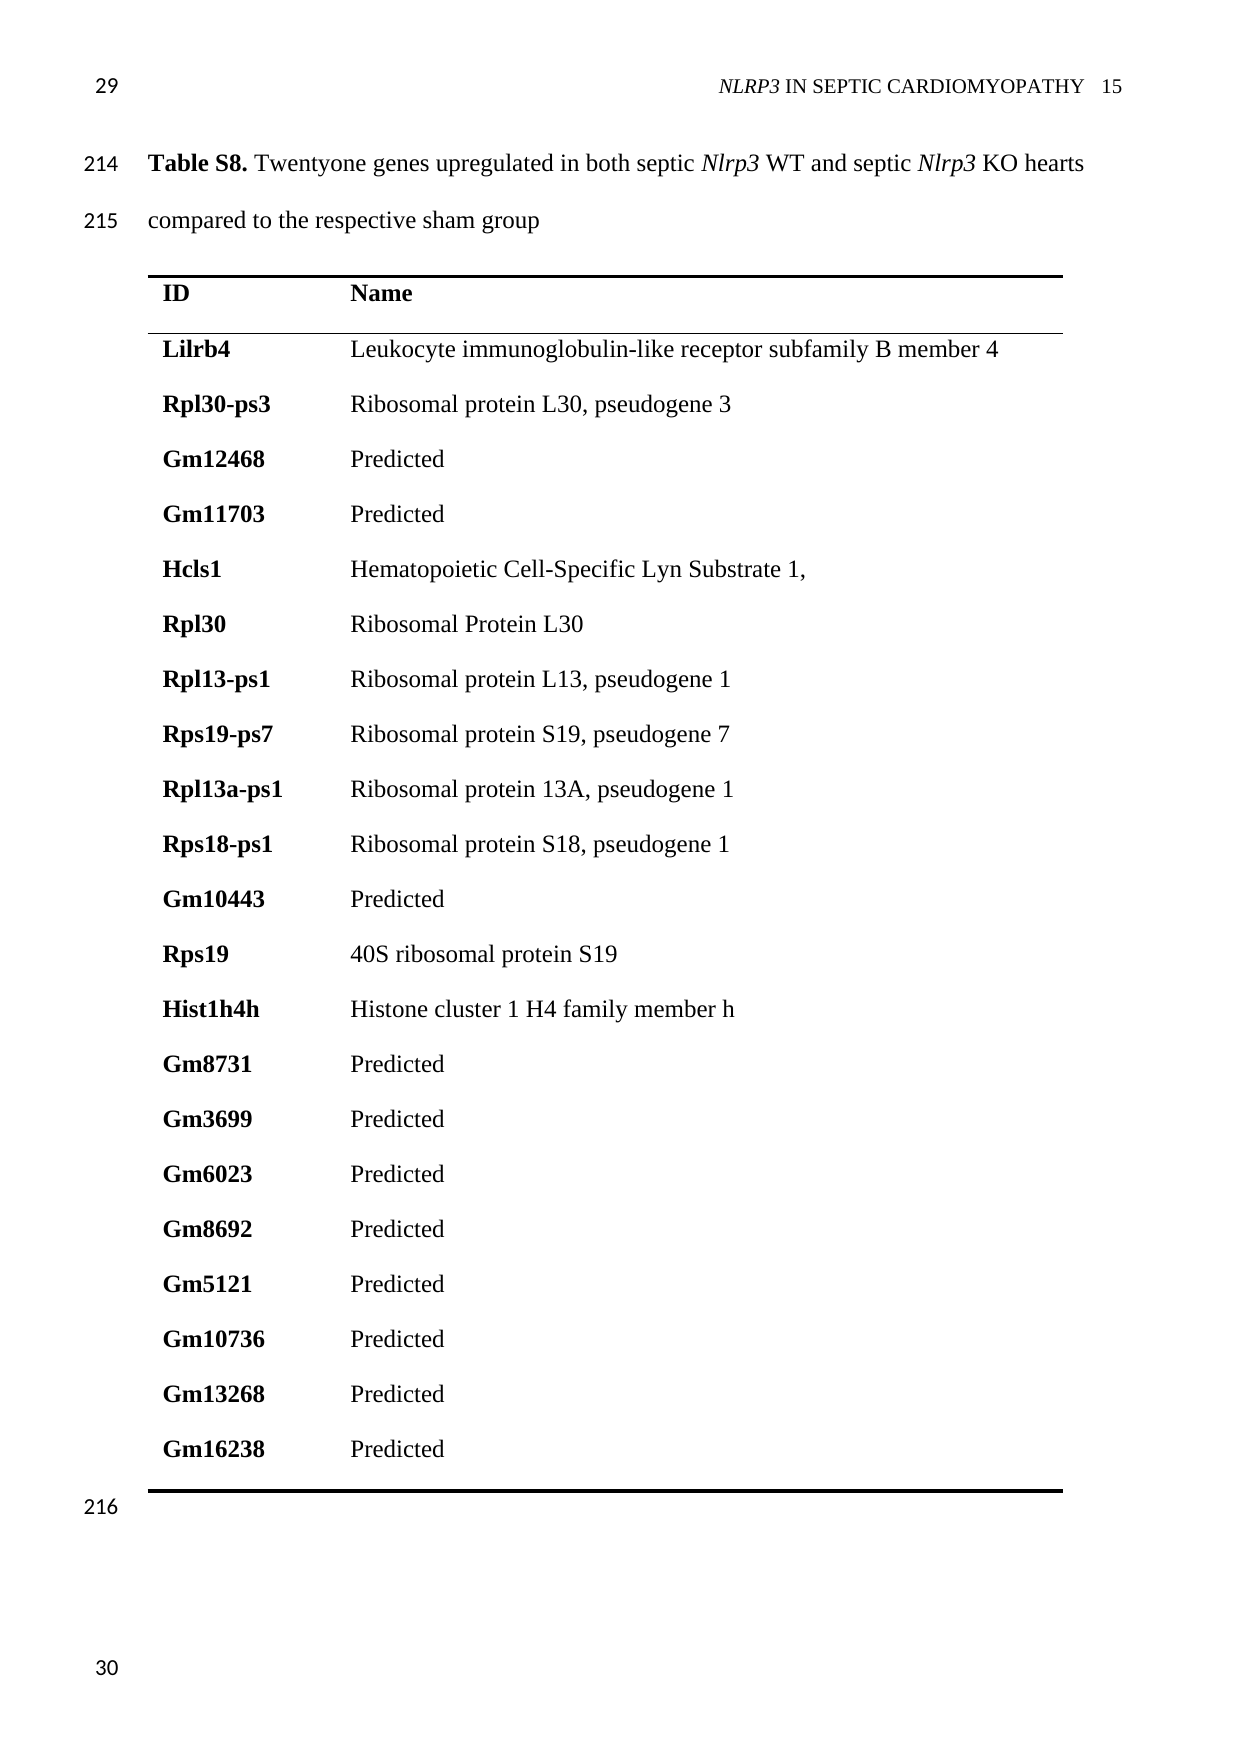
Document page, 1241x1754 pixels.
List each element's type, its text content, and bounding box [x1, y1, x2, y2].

table_cell Predicted [339, 1269, 1063, 1324]
table_cell Predicted [339, 1159, 1063, 1214]
table_header ID [148, 278, 339, 333]
table_cell Predicted [339, 1214, 1063, 1269]
table_cell Predicted [339, 1104, 1063, 1159]
table_cell Ribosomal protein L13, pseudogene 1 [339, 664, 1063, 719]
table_cell Ribosomal protein S19, pseudogene 7 [339, 719, 1063, 774]
table_cell Ribosomal protein S18, pseudogene 1 [339, 829, 1063, 884]
table_header Name [339, 278, 1063, 333]
table_cell Gm11703 [148, 499, 339, 554]
table_cell Rps19 [148, 939, 339, 994]
table_cell Rpl13-ps1 [148, 664, 339, 719]
table_cell Ribosomal protein 13A, pseudogene 1 [339, 774, 1063, 829]
table_cell Predicted [339, 1379, 1063, 1434]
table_cell Gm8692 [148, 1214, 339, 1269]
table_cell Gm10443 [148, 884, 339, 939]
table_cell Ribosomal protein L30, pseudogene 3 [339, 389, 1063, 444]
table_cell Gm8731 [148, 1049, 339, 1104]
table_cell Hematopoietic Cell-Specific Lyn Substrate 1, [339, 554, 1063, 609]
table_cell Gm3699 [148, 1104, 339, 1159]
table_cell Hist1h4h [148, 994, 339, 1049]
table_cell Rps19-ps7 [148, 719, 339, 774]
table_cell Leukocyte immunoglobulin-like receptor subfamily B member 4 [339, 334, 1063, 389]
table_cell Lilrb4 [148, 334, 339, 389]
table_cell 40S ribosomal protein S19 [339, 939, 1063, 994]
table_cell Predicted [339, 884, 1063, 939]
table_cell Gm6023 [148, 1159, 339, 1214]
table_cell Predicted [339, 1324, 1063, 1379]
table_cell Predicted [339, 499, 1063, 554]
table_cell Rpl13a-ps1 [148, 774, 339, 829]
table_cell Hcls1 [148, 554, 339, 609]
table_cell Predicted [339, 1049, 1063, 1104]
table_cell Gm13268 [148, 1379, 339, 1434]
table_cell Gm16238 [148, 1434, 339, 1489]
table_cell Rpl30-ps3 [148, 389, 339, 444]
table_cell Histone cluster 1 H4 family member h [339, 994, 1063, 1049]
table_cell Predicted [339, 444, 1063, 499]
table_cell Predicted [339, 1434, 1063, 1489]
table_cell Rps18-ps1 [148, 829, 339, 884]
text Table S8. Twentyone genes upregulated in both septic Nlrp3 WT and septic Nlrp3 KO hearts compared to the respective sham group [148, 148, 1122, 234]
table_cell Ribosomal Protein L30 [339, 609, 1063, 664]
table_cell Gm12468 [148, 444, 339, 499]
table_cell Gm10736 [148, 1324, 339, 1379]
table_cell Rpl30 [148, 609, 339, 664]
table_cell Gm5121 [148, 1269, 339, 1324]
